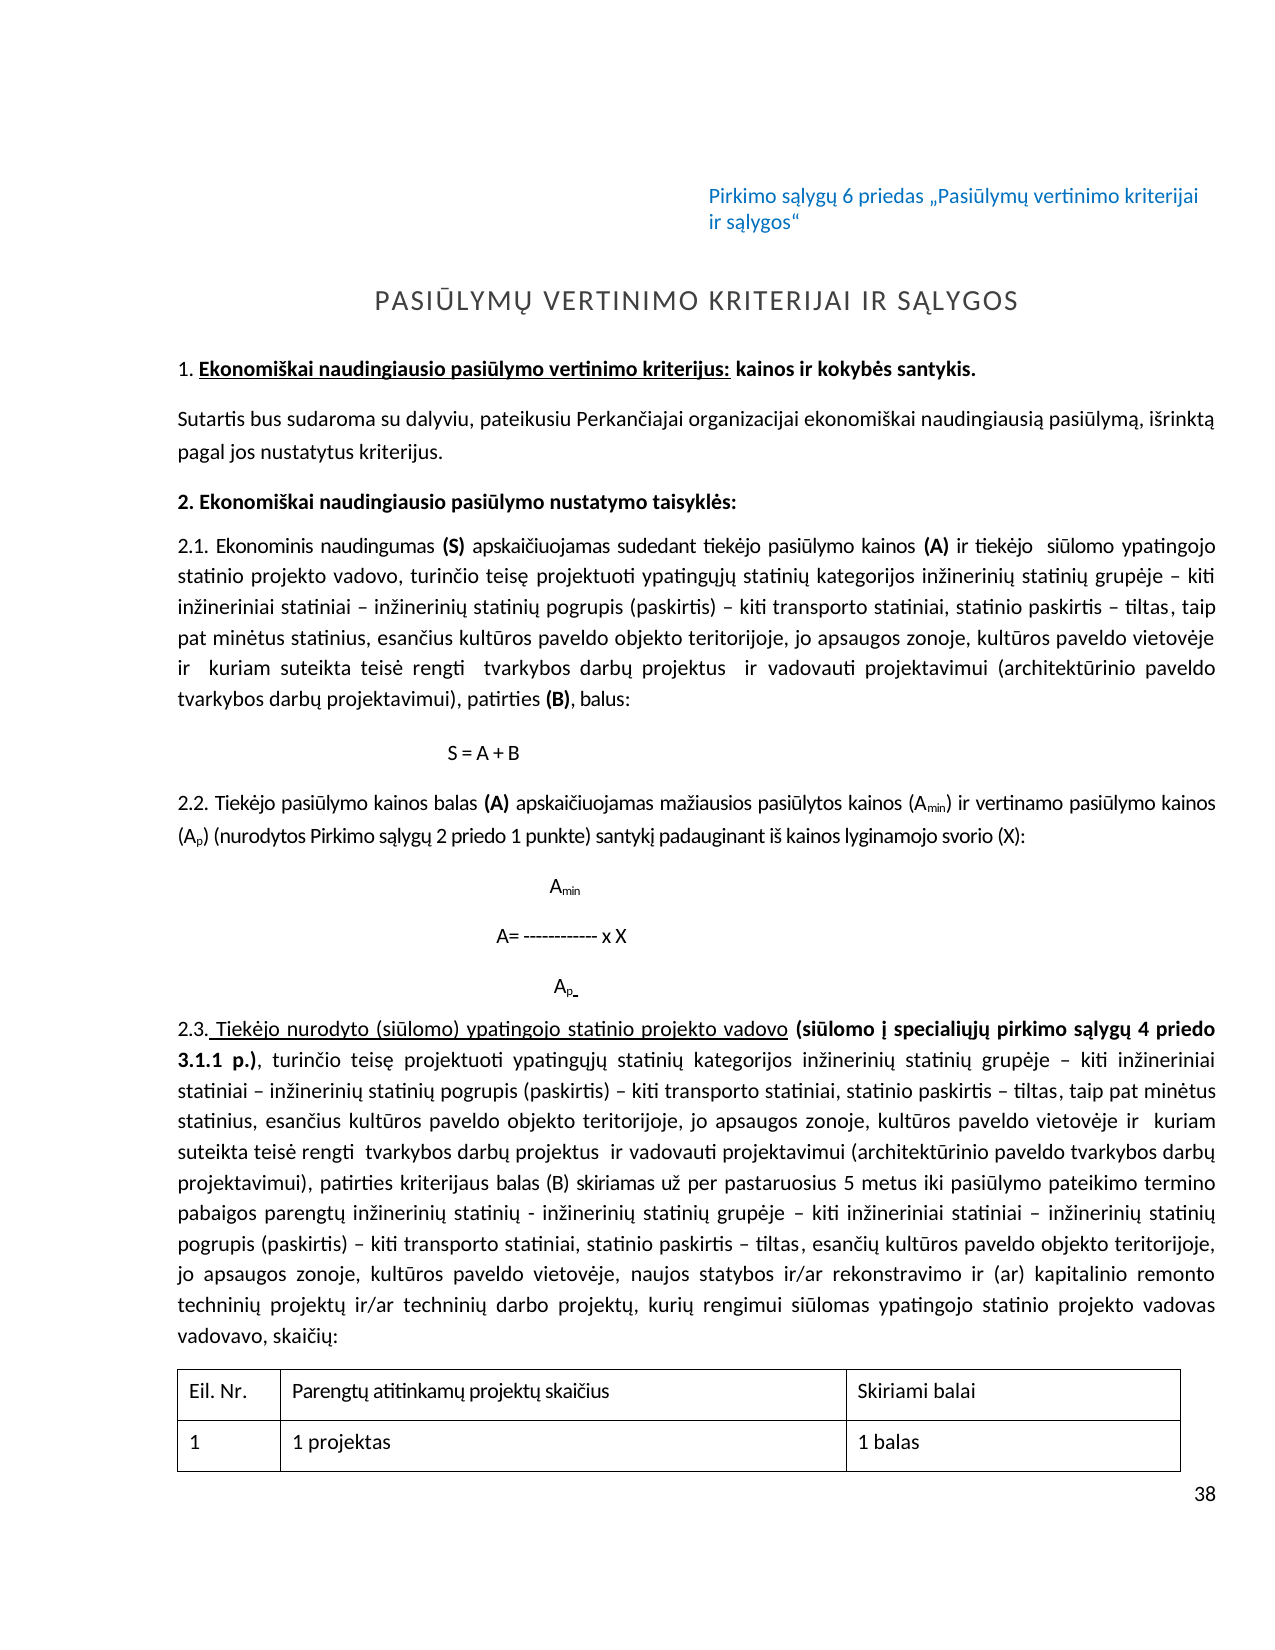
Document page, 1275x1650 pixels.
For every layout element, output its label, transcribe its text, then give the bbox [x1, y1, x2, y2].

table_header Eil. Nr. [178, 1370, 280, 1420]
text Amin [177, 866, 1216, 899]
text 2.1. Ekonominis naudingumas (S) apskaičiuojamas sudedant tiekėjo pasiūlymo kainos (A) ir tiekėjo siūlomo ypatingojo statinio projekto vadovo, turinčio teisę projektuoti ypatingųjų statinių kategorijos inžinerinių statinių grupėje – kiti inžineriniai statiniai – inžinerinių statinių pogrupis (paskirtis) – kiti transporto statiniai, statinio paskirtis – tiltas, taip pat minėtus statinius, esančius kultūros paveldo objekto teritorijoje, jo apsaugos zonoje, kultūros paveldo vietovėje ir kuriam suteikta teisė rengti tvarkybos darbų projektus ir vadovauti projektavimui (architektūrinio paveldo tvarkybos darbų projektavimui), patirties (B), balus: [177, 532, 1216, 712]
text 1. Ekonomiškai naudingiausio pasiūlymo vertinimo kriterijus: kainos ir kokybės santykis. [177, 348, 1216, 382]
table_cell 1 projektas [281, 1421, 846, 1471]
table_cell 1 balas [847, 1421, 1180, 1471]
text 2.3. Tiekėjo nurodyto (siūlomo) ypatingojo statinio projekto vadovo (siūlomo į specialiųjų pirkimo sąlygų 4 priedo 3.1.1 p.), turinčio teisę projektuoti ypatingųjų statinių kategorijos inžinerinių statinių grupėje – kiti inžineriniai statiniai – inžinerinių statinių pogrupis (paskirtis) – kiti transporto statiniai, statinio paskirtis – tiltas, taip pat minėtus statinius, esančius kultūros paveldo objekto teritorijoje, jo apsaugos zonoje, kultūros paveldo vietovėje ir kuriam suteikta teisė rengti tvarkybos darbų projektus ir vadovauti projektavimui (architektūrinio paveldo tvarkybos darbų projektavimui), patirties kriterijaus balas (B) skiriamas už per pastaruosius 5 metus iki pasiūlymo pateikimo termino pabaigos parengtų inžinerinių statinių - inžinerinių statinių grupėje – kiti inžineriniai statiniai – inžinerinių statinių pogrupis (paskirtis) – kiti transporto statiniai, statinio paskirtis – tiltas, esančių kultūros paveldo objekto teritorijoje, jo apsaugos zonoje, kultūros paveldo vietovėje, naujos statybos ir/ar rekonstravimo ir (ar) kapitalinio remonto techninių projektų ir/ar techninių darbo projektų, kurių rengimui siūlomas ypatingojo statinio projekto vadovas vadovavo, skaičių: [177, 1016, 1216, 1348]
text 2.2. Tiekėjo pasiūlymo kainos balas (A) apskaičiuojamas mažiausios pasiūlytos kainos (Amin) ir vertinamo pasiūlymo kainos (Ap) (nurodytos Pirkimo sąlygų 2 priedo 1 punkte) santykį padauginant iš kainos lyginamojo svorio (X): [177, 782, 1216, 849]
text Ap [177, 966, 1216, 999]
text S = A + B [177, 732, 1216, 766]
text A= ------------ x X [177, 916, 1216, 949]
table_cell 1 [178, 1421, 280, 1471]
table_header Parengtų atitinkamų projektų skaičius [281, 1370, 846, 1420]
table_header Skiriami balai [847, 1370, 1180, 1420]
subtitle Pirkimo sąlygų 6 priedas „Pasiūlymų vertinimo kriterijai ir sąlygos“ [709, 182, 1216, 235]
subtitle PASIŪLYMŲ VERTINIMO KRITERIJAI ir Sąlygos [177, 282, 1216, 318]
text 2. Ekonomiškai naudingiausio pasiūlymo nustatymo taisyklės: [177, 482, 1216, 515]
text Sutartis bus sudaroma su dalyviu, pateikusiu Perkančiajai organizacijai ekonomiškai naudingiausią pasiūlymą, išrinktą pagal jos nustatytus kriterijus. [177, 398, 1216, 465]
